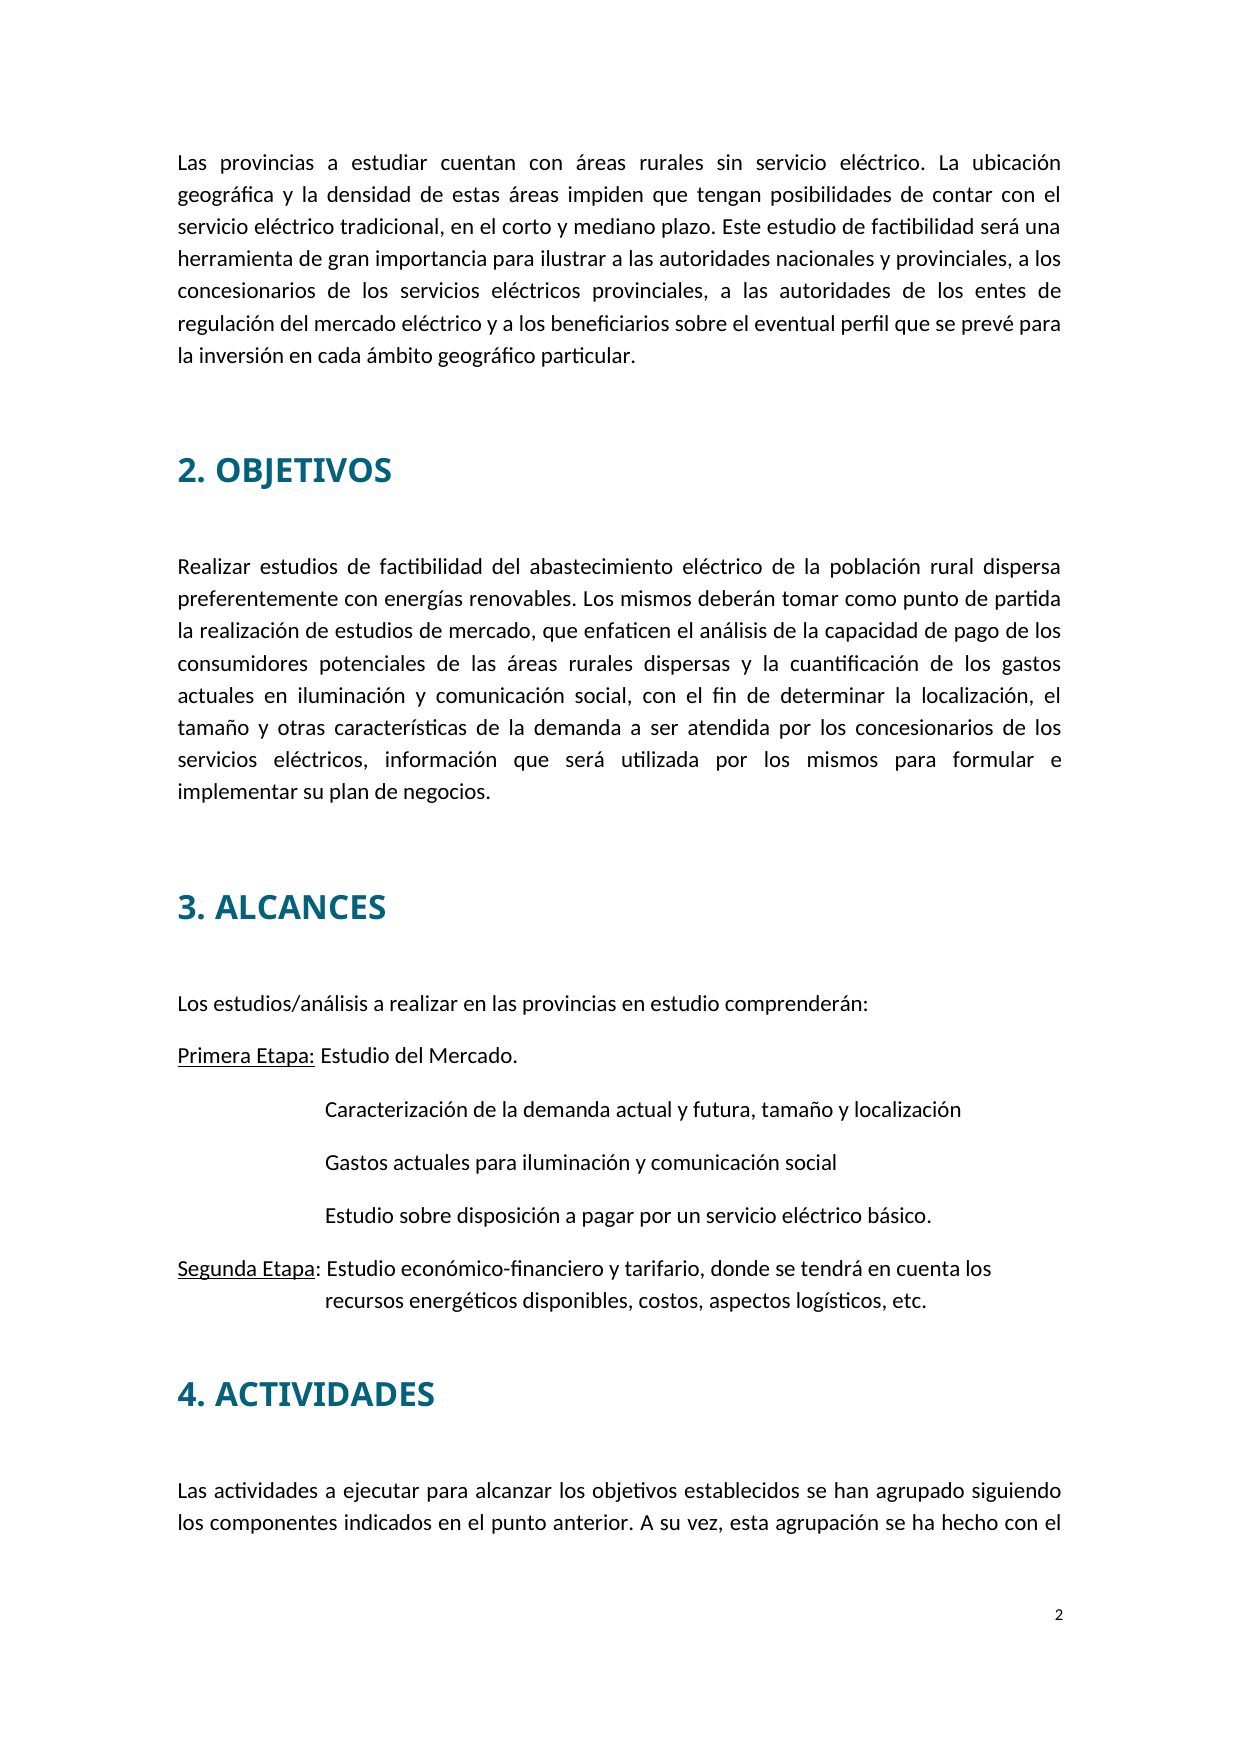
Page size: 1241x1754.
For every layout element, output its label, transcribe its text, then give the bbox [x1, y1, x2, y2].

text Realizar estudios de factibilidad del abastecimiento eléctrico de la población rural dispersa preferentemente con energías renovables. Los mismos deberán tomar como punto de partida la realización de estudios de mercado, que enfaticen el análisis de la capacidad de pago de los consumidores potenciales de las áreas rurales dispersas y la cuantificación de los gastos actuales en iluminación y comunicación social, con el fin de determinar la localización, el tamaño y otras características de la demanda a ser atendida por los concesionarios de los servicios eléctricos, información que será utilizada por los mismos para formular e implementar su plan de negocios. [177, 552, 1063, 805]
text recursos energéticos disponibles, costos, aspectos logísticos, etc. [251, 1286, 1063, 1314]
text Caracterización de la demanda actual y futura, tamaño y localización [177, 1095, 1063, 1123]
text Primera Etapa: Estudio del Mercado. [177, 1042, 1063, 1070]
text Las provincias a estudiar cuentan con áreas rurales sin servicio eléctrico. La ubicación geográfica y la densidad de estas áreas impiden que tengan posibilidades de contar con el servicio eléctrico tradicional, en el corto y mediano plazo. Este estudio de factibilidad será una herramienta de gran importancia para ilustrar a las autoridades nacionales y provinciales, a los concesionarios de los servicios eléctricos provinciales, a las autoridades de los entes de regulación del mercado eléctrico y a los beneficiarios sobre el eventual perfil que se prevé para la inversión en cada ámbito geográfico particular. [177, 148, 1063, 369]
subtitle ALCANCES [177, 883, 1063, 929]
text Los estudios/análisis a realizar en las provincias en estudio comprenderán: [177, 989, 1063, 1017]
text Estudio sobre disposición a pagar por un servicio eléctrico básico. [177, 1201, 1063, 1229]
text Segunda Etapa: Estudio económico-financiero y tarifario, donde se tendrá en cuenta los [177, 1254, 1063, 1282]
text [177, 1476, 1063, 1537]
text Gastos actuales para iluminación y comunicación social [177, 1148, 1063, 1176]
subtitle ACTIVIDADES [177, 1371, 1063, 1417]
subtitle OBJETIVOS [177, 447, 1063, 492]
